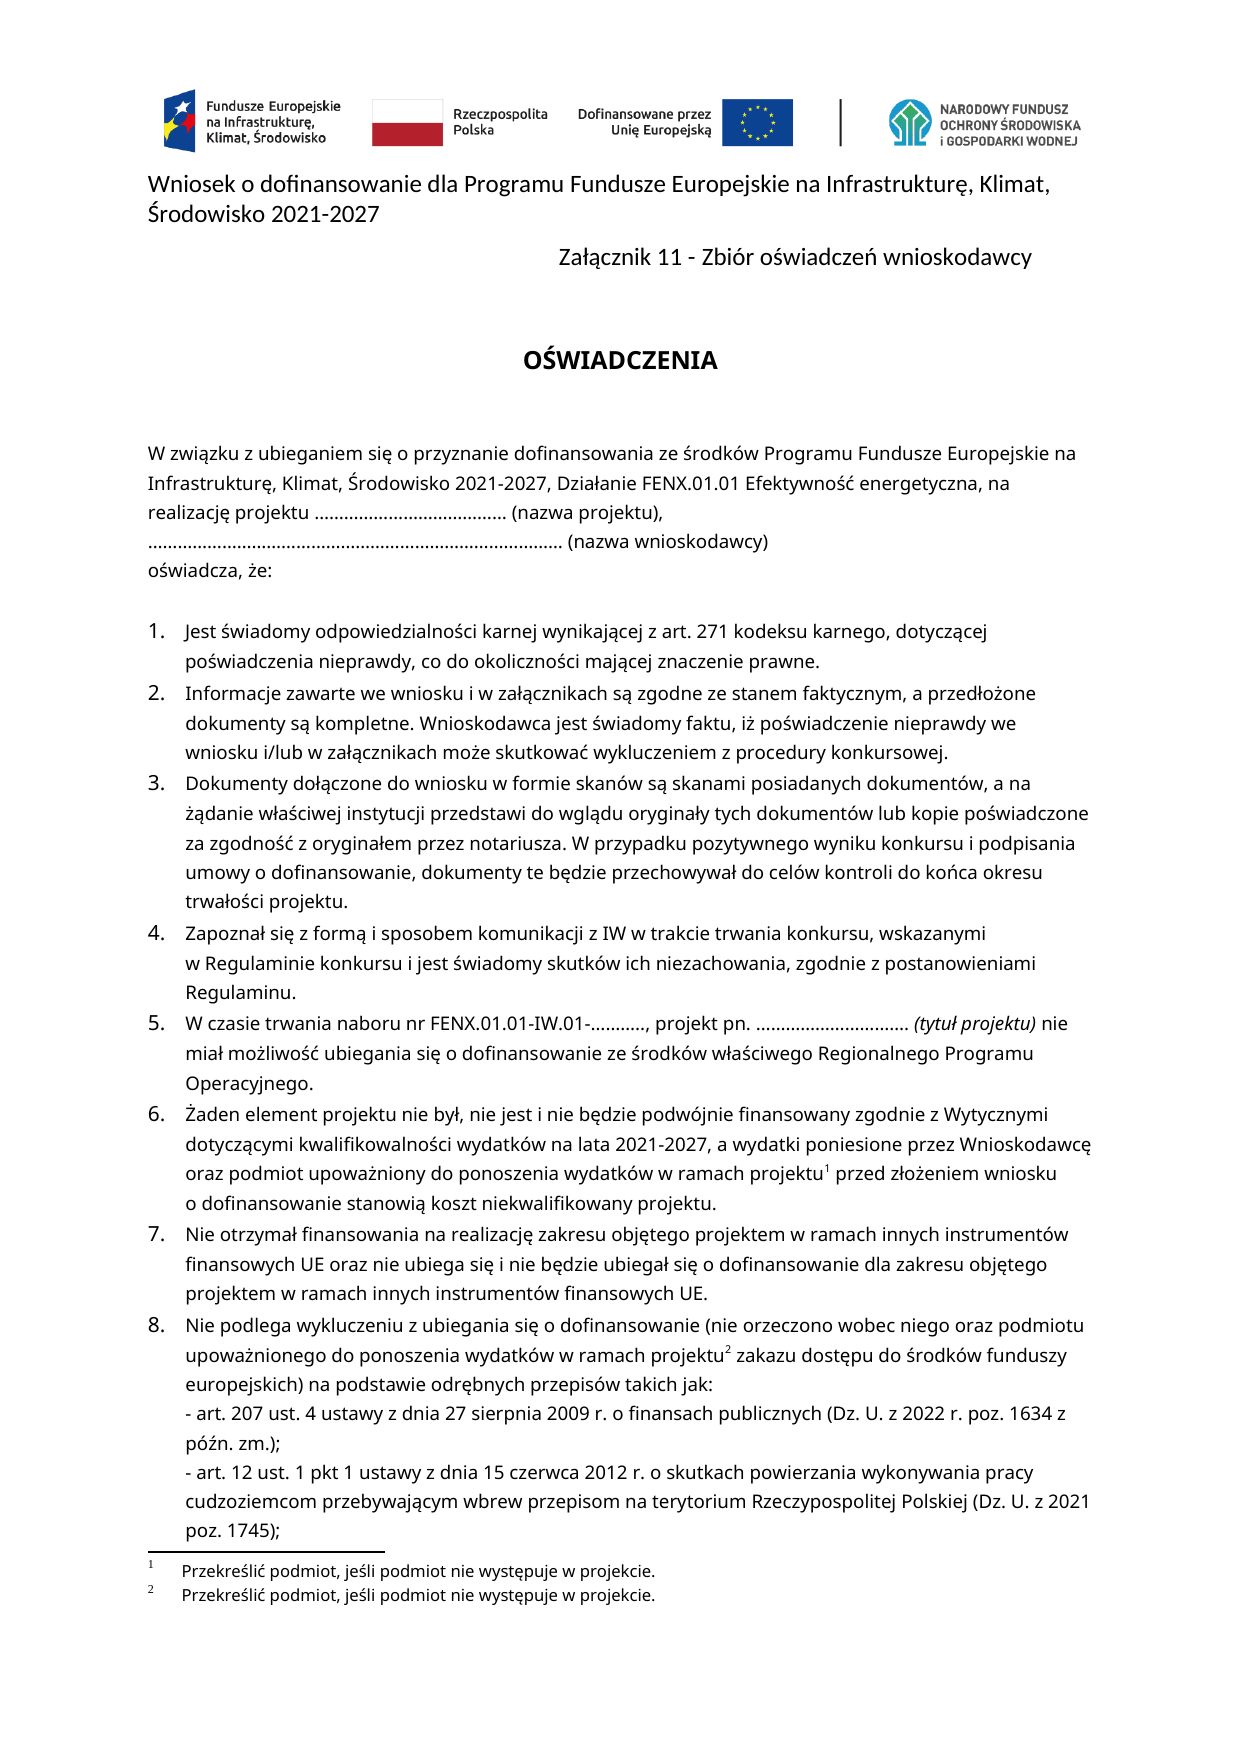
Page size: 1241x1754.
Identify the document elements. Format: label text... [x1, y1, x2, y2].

list Jest świadomy odpowiedzialności karnej wynikającej z art. 271 kodeksu karnego, dotyczącej poświadczenia nieprawdy, co do okoliczności mającej znaczenie prawne. [148, 616, 1093, 674]
picture [147, 73, 1093, 168]
text OŚWIADCZENIA [148, 343, 1093, 377]
list Nie otrzymał finansowania na realizację zakresu objętego projektem w ramach innych instrumentów finansowych UE oraz nie ubiega się i nie będzie ubiegał się o dofinansowanie dla zakresu objętego projektem w ramach innych instrumentów finansowych UE. [148, 1219, 1093, 1306]
list Nie podlega wykluczeniu z ubiegania się o dofinansowanie (nie orzeczono wobec niego oraz podmiotu upoważnionego do ponoszenia wydatków w ramach projektu zakazu dostępu do środków funduszy europejskich) na podstawie odrębnych przepisów takich jak: [148, 1310, 1093, 1397]
list - art. 207 ust. 4 ustawy z dnia 27 sierpnia 2009 r. o finansach publicznych (Dz. U. z 2022 r. poz. 1634 z późn. zm.); [185, 1401, 1093, 1455]
list Zapoznał się z formą i sposobem komunikacji z IW w trakcie trwania konkursu, wskazanymi w Regulaminie konkursu i jest świadomy skutków ich niezachowania, zgodnie z postanowieniami Regulaminu. [148, 918, 1093, 1004]
list - art. 12 ust. 1 pkt 1 ustawy z dnia 15 czerwca 2012 r. o skutkach powierzania wykonywania pracy cudzoziemcom przebywającym wbrew przepisom na terytorium Rzeczypospolitej Polskiej (Dz. U. z 2021 poz. 1745); [185, 1459, 1093, 1543]
list Żaden element projektu nie był, nie jest i nie będzie podwójnie finansowany zgodnie z Wytycznymi dotyczącymi kwalifikowalności wydatków na lata 2021-2027, a wydatki poniesione przez Wnioskodawcę oraz podmiot upoważniony do ponoszenia wydatków w ramach projektu przed złożeniem wniosku o dofinansowanie stanowią koszt niekwalifikowany projektu. [148, 1099, 1093, 1215]
list Dokumenty dołączone do wniosku w formie skanów są skanami posiadanych dokumentów, a na żądanie właściwej instytucji przedstawi do wglądu oryginały tych dokumentów lub kopie poświadczone za zgodność z oryginałem przez notariusza. W przypadku pozytywnego wyniku konkursu i podpisania umowy o dofinansowanie, dokumenty te będzie przechowywał do celów kontroli do końca okresu trwałości projektu. [148, 768, 1093, 914]
text W związku z ubieganiem się o przyznanie dofinansowania ze środków Programu Fundusze Europejskie na Infrastrukturę, Klimat, Środowisko 2021-2027, Działanie FENX.01.01 Efektywność energetyczna, na realizację projektu ………………………………… (nazwa projektu), [148, 441, 1093, 524]
text oświadcza, że: [148, 558, 1093, 583]
text ………………………………………………………………………… (nazwa wnioskodawcy) [148, 528, 1093, 554]
list Informacje zawarte we wniosku i w załącznikach są zgodne ze stanem faktycznym, a przedłożone dokumenty są kompletne. Wnioskodawca jest świadomy faktu, iż poświadczenie nieprawdy we wniosku i/lub w załącznikach może skutkować wykluczeniem z procedury konkursowej. [148, 678, 1093, 764]
list W czasie trwania naboru nr FENX.01.01-IW.01-……….., projekt pn. …………………………. (tytuł projektu) nie miał możliwość ubiegania się o dofinansowanie ze środków właściwego Regionalnego Programu Operacyjnego. [148, 1008, 1093, 1095]
